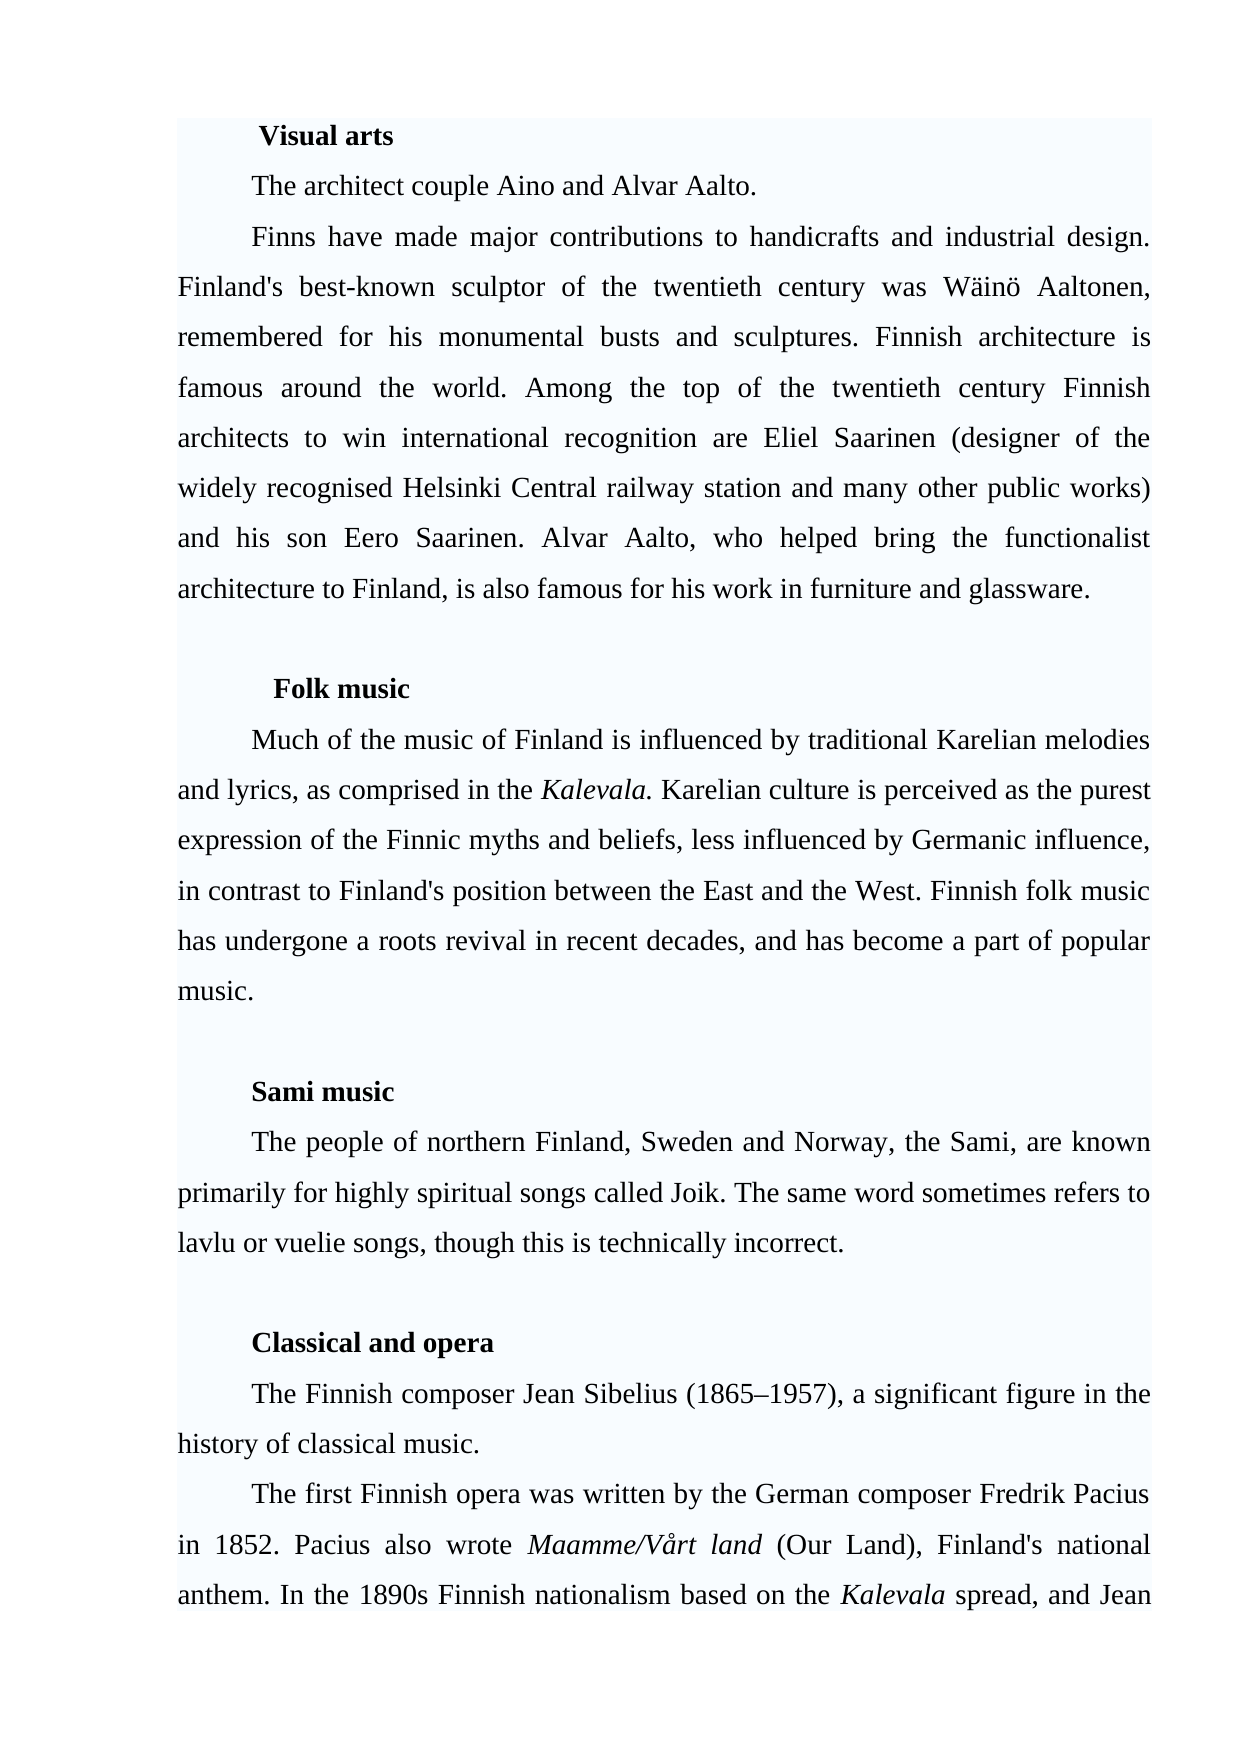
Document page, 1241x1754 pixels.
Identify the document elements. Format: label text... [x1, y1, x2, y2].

text Sami music [177, 1074, 1152, 1108]
subtitle Visual arts [177, 118, 1152, 152]
text Folk music [177, 672, 1152, 705]
text The architect couple Aino and Alvar Aalto. [177, 168, 1152, 202]
text Much of the music of Finland is influenced by traditional Karelian melodies and lyrics, as comprised in the Kalevala. Karelian culture is perceived as the purest expression of the Finnic myths and beliefs, less influenced by Germanic influence, in contrast to Finland's position between the East and the West. Finnish folk music has undergone a roots revival in recent decades, and has become a part of popular music. [177, 722, 1152, 1007]
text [177, 1477, 1152, 1611]
text Finns have made major contributions to handicrafts and industrial design. Finland's best-known sculptor of the twentieth century was Wäinö Aaltonen, remembered for his monumental busts and sculptures. Finnish architecture is famous around the world. Among the top of the twentieth century Finnish architects to win international recognition are Eliel Saarinen (designer of the widely recognised Helsinki Central railway station and many other public works) and his son Eero Saarinen. Alvar Aalto, who helped bring the functionalist architecture to Finland, is also famous for his work in furniture and glassware. [177, 219, 1152, 604]
text The Finnish composer Jean Sibelius (1865–1957), a significant figure in the history of classical music. [177, 1376, 1152, 1460]
subtitle Classical and opera [177, 1326, 1152, 1359]
text The people of northern Finland, Sweden and Norway, the Sami, are known primarily for highly spiritual songs called Joik. The same word sometimes refers to lavlu or vuelie songs, though this is technically incorrect. [177, 1124, 1152, 1258]
